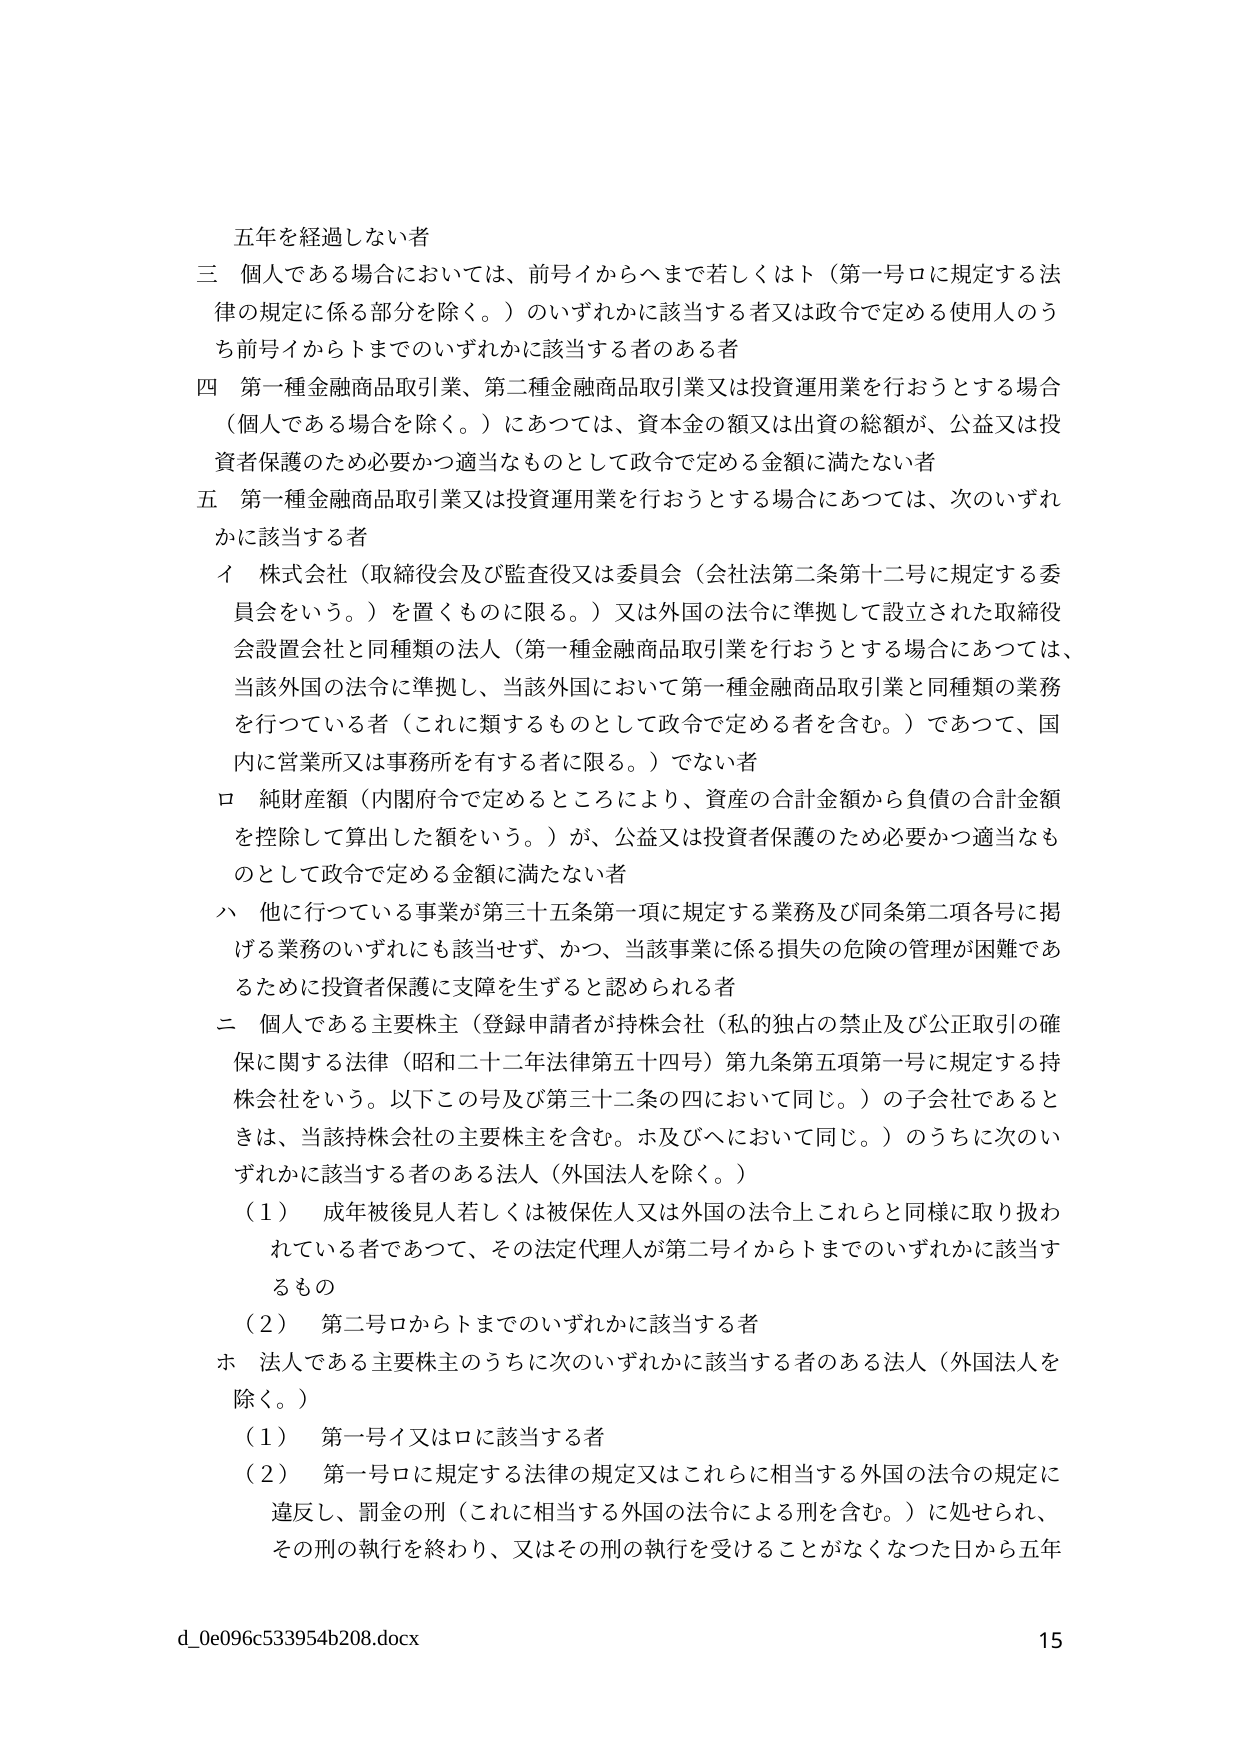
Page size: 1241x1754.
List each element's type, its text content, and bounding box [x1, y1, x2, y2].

text 五 第一種金融商品取引業又は投資運用業を行おうとする場合にあつては、次のいずれかに該当する者 [196, 479, 1063, 554]
text （２） 第二号ロからトまでのいずれかに該当する者 [234, 1304, 1063, 1342]
text （１） 成年被後見人若しくは被保佐人又は外国の法令上これらと同様に取り扱われている者であつて、その法定代理人が第二号イからトまでのいずれかに該当するもの [233, 1192, 1063, 1304]
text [215, 217, 1063, 254]
text ホ 法人である主要株主のうちに次のいずれかに該当する者のある法人（外国法人を除く。） [215, 1342, 1063, 1417]
text 四 第一種金融商品取引業、第二種金融商品取引業又は投資運用業を行おうとする場合（個人である場合を除く。）にあつては、資本金の額又は出資の総額が、公益又は投資者保護のため必要かつ適当なものとして政令で定める金額に満たない者 [196, 367, 1063, 479]
text ロ 純財産額（内閣府令で定めるところにより、資産の合計金額から負債の合計金額を控除して算出した額をいう。）が、公益又は投資者保護のため必要かつ適当なものとして政令で定める金額に満たない者 [215, 779, 1063, 892]
text ハ 他に行つている事業が第三十五条第一項に規定する業務及び同条第二項各号に掲げる業務のいずれにも該当せず、かつ、当該事業に係る損失の危険の管理が困難であるために投資者保護に支障を生ずると認められる者 [215, 892, 1063, 1004]
text イ 株式会社（取締役会及び監査役又は委員会（会社法第二条第十二号に規定する委員会をいう。）を置くものに限る。）又は外国の法令に準拠して設立された取締役会設置会社と同種類の法人（第一種金融商品取引業を行おうとする場合にあつては、当該外国の法令に準拠し、当該外国において第一種金融商品取引業と同種類の業務を行つている者（これに類するものとして政令で定める者を含む。）であつて、国内に営業所又は事務所を有する者に限る。）でない者 [215, 554, 1063, 779]
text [233, 1454, 1063, 1567]
text （１） 第一号イ又はロに該当する者 [234, 1417, 1063, 1454]
text ニ 個人である主要株主（登録申請者が持株会社（私的独占の禁止及び公正取引の確保に関する法律（昭和二十二年法律第五十四号）第九条第五項第一号に規定する持株会社をいう。以下この号及び第三十二条の四において同じ。）の子会社であるときは、当該持株会社の主要株主を含む。ホ及びヘにおいて同じ。）のうちに次のいずれかに該当する者のある法人（外国法人を除く。） [215, 1004, 1063, 1192]
text 三 個人である場合においては、前号イからヘまで若しくはト（第一号ロに規定する法律の規定に係る部分を除く。）のいずれかに該当する者又は政令で定める使用人のうち前号イからトまでのいずれかに該当する者のある者 [196, 254, 1063, 367]
